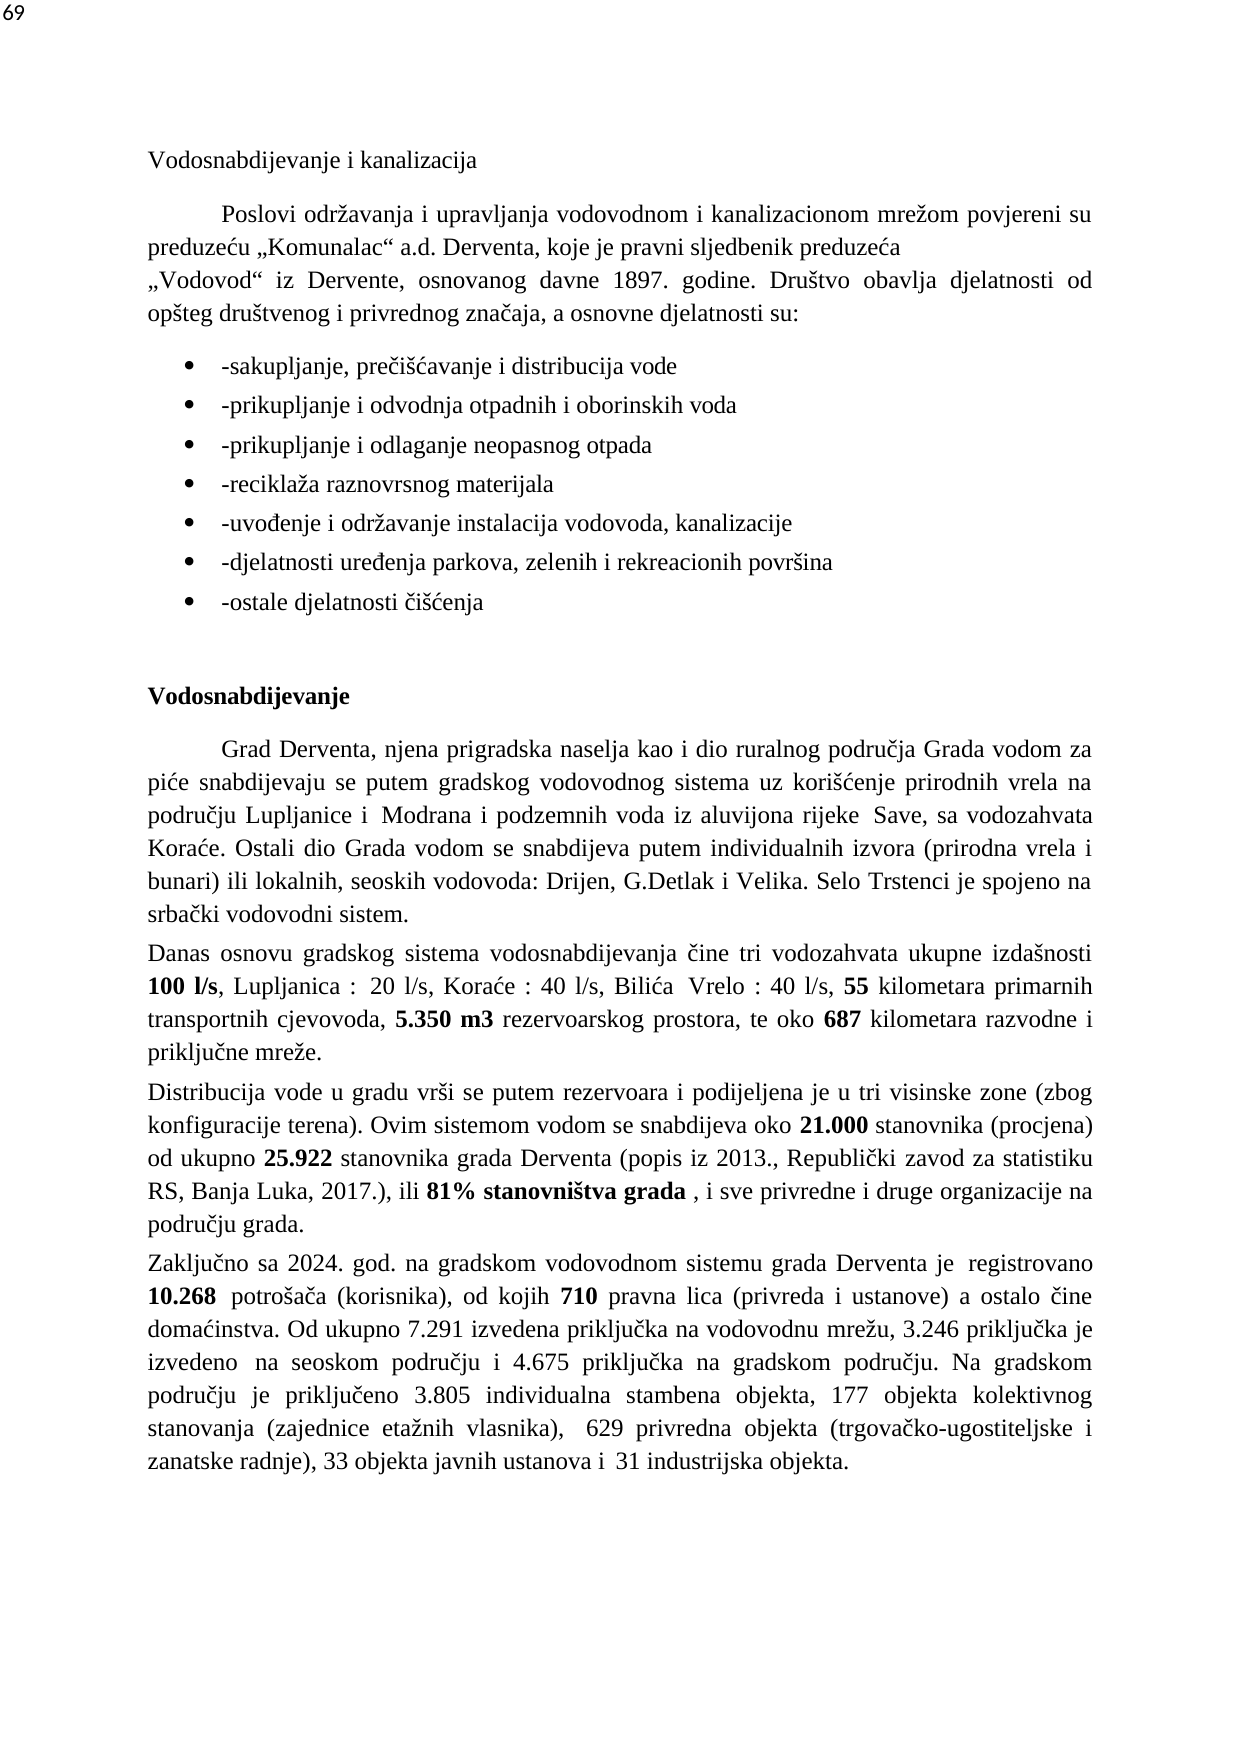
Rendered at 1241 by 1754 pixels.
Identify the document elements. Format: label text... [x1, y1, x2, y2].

text „Vodovod“ iz Dervente, osnovanog davne 1897. godine. Društvo obavlja djelatnosti od opšteg društvenog i privrednog značaja, a osnovne djelatnosti su: [147, 265, 1093, 327]
text Poslovi održavanja i upravljanja vodovodnom i kanalizacionom mrežom povjereni su preduzeću „Komunalac“ a.d. Derventa, koje je pravni sljedbenik preduzeća [147, 199, 1093, 261]
text Zaključno sa 2024. god. na gradskom vodovodnom sistemu grada Derventa je registrovano 10.268 potrošača (korisnika), od kojih 710 pravna lica (privreda i ustanove) a ostalo čine domaćinstva. Od ukupno 7.291 izvedena priključka na vodovodnu mrežu, 3.246 priključka je izvedeno na seoskom području i 4.675 priključka na gradskom području. Na gradskom području je priključeno 3.805 individualna stambena objekta, 177 objekta kolektivnog stanovanja (zajednice etažnih vlasnika), 629 privredna objekta (trgovačko-ugostiteljske i zanatske radnje), 33 objekta javnih ustanova i 31 industrijska objekta. [147, 1248, 1093, 1475]
list -prikupljanje i odvodnja otpadnih i oborinskih voda [185, 391, 1181, 419]
list -uvođenje i održavanje instalacija vodovoda, kanalizacije [185, 508, 1181, 537]
list -ostale djelatnosti čišćenja [185, 587, 1181, 616]
list -sakupljanje, prečišćavanje i distribucija vode [185, 351, 1181, 380]
list -reciklaža raznovrsnog materijala [185, 469, 1181, 498]
text Grad Derventa, njena prigradska naselja kao i dio ruralnog područja Grada vodom za piće snabdijevaju se putem gradskog vodovodnog sistema uz korišćenje prirodnih vrela na području Lupljanice i Modrana i podzemnih voda iz aluvijona rijeke Save, sa vodozahvata Koraće. Ostali dio Grada vodom se snabdijeva putem individualnih izvora (prirodna vrela i bunari) ili lokalnih, seoskih vodovoda: Drijen, G.Detlak i Velika. Selo Trstenci je spojeno na srbački vodovodni sistem. [147, 734, 1093, 928]
list -prikupljanje i odlaganje neopasnog otpada [185, 430, 1181, 458]
list -djelatnosti uređenja parkova, zelenih i rekreacionih površina [185, 547, 1181, 576]
text Danas osnovu gradskog sistema vodosnabdijevanja čine tri vodozahvata ukupne izdašnosti 100 l/s, Lupljanica : 20 l/s, Koraće : 40 l/s, Bilića Vrelo : 40 l/s, 55 kilometara primarnih transportnih cjevovoda, 5.350 m3 rezervoarskog prostora, te oko 687 kilometara razvodne i priključne mreže. [147, 938, 1093, 1066]
text Vodosnabdijevanje i kanalizacija [147, 145, 1181, 174]
subtitle Vodosnabdijevanje [147, 681, 1181, 709]
text Distribucija vode u gradu vrši se putem rezervoara i podijeljena je u tri visinske zone (zbog konfiguracije terena). Ovim sistemom vodom se snabdijeva oko 21.000 stanovnika (procjena) od ukupno 25.922 stanovnika grada Derventa (popis iz 2013., Republički zavod za statistiku RS, Banja Luka, 2017.), ili 81% stanovništva grada , i sve privredne i druge organizacije na području grada. [147, 1077, 1093, 1237]
